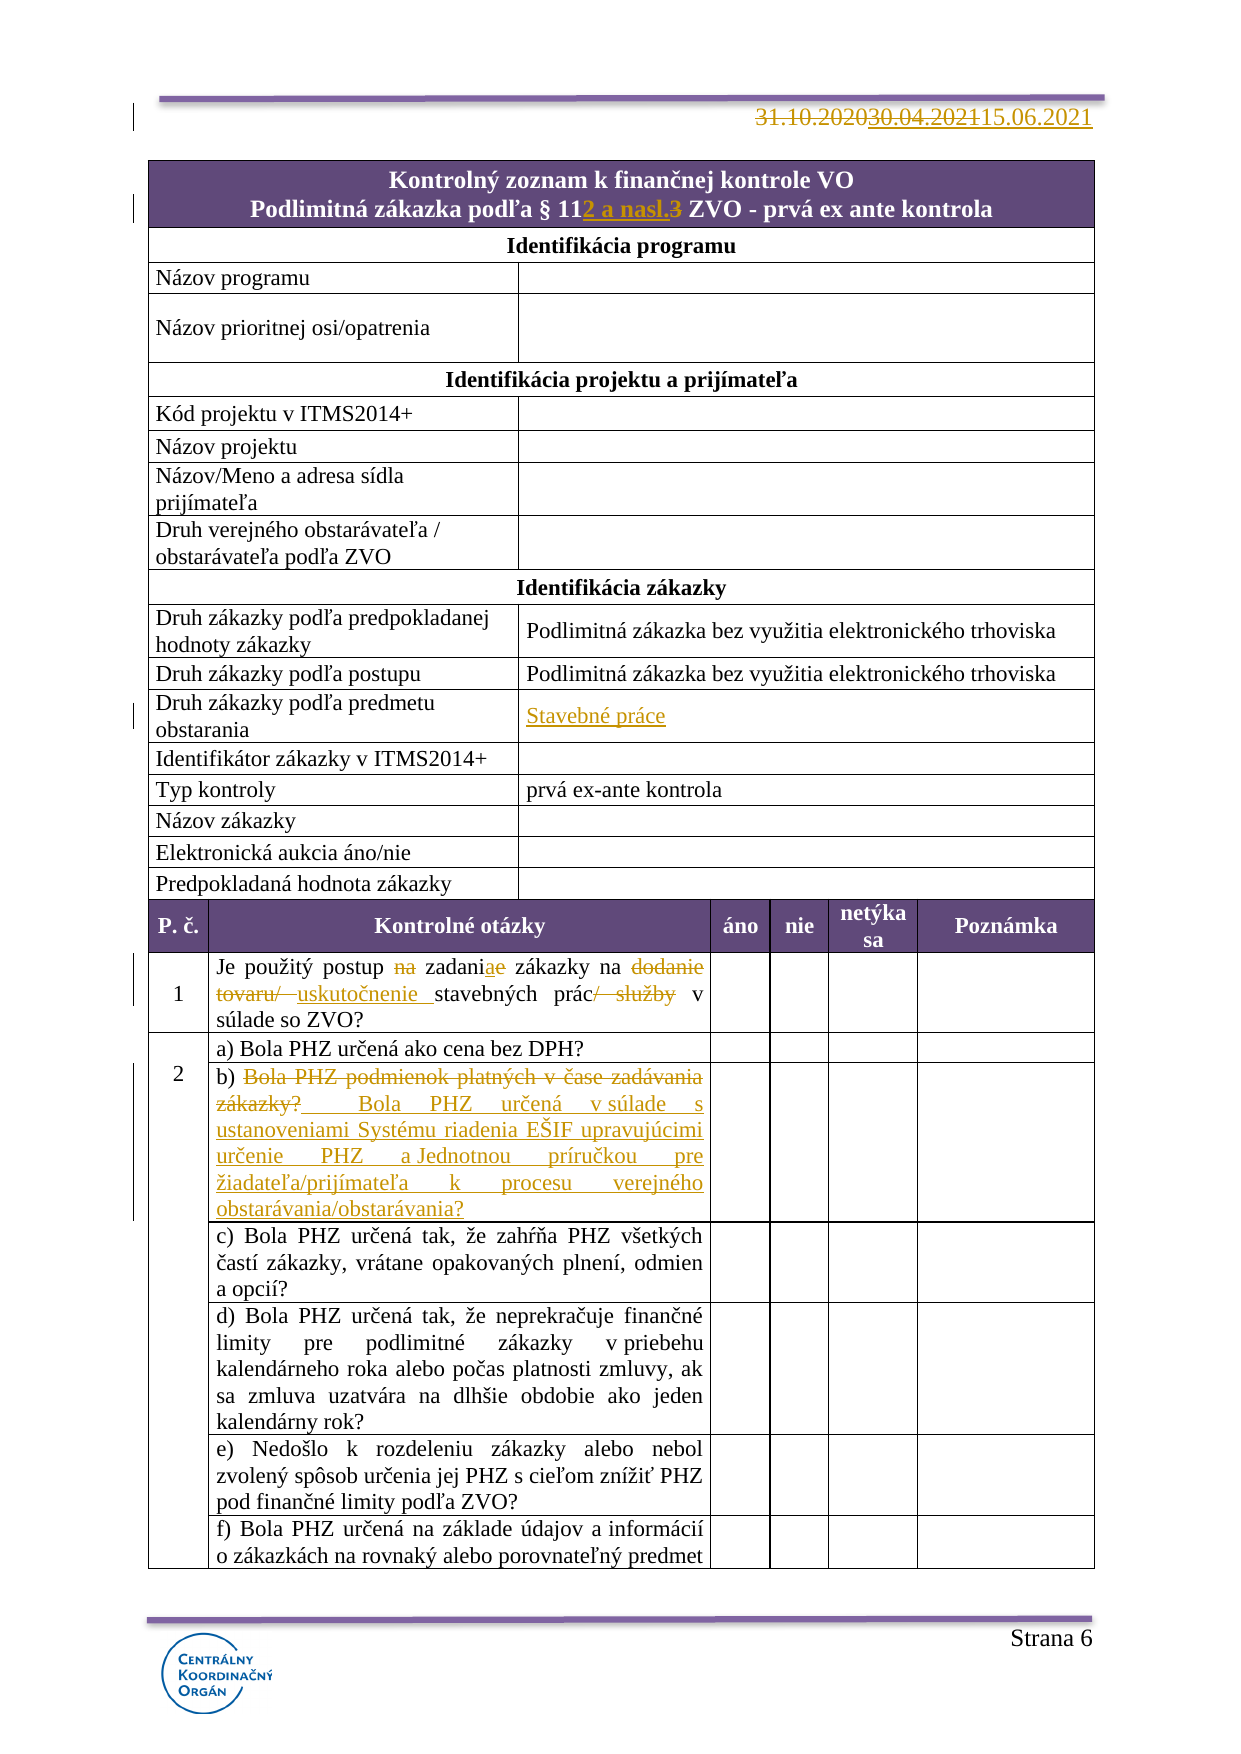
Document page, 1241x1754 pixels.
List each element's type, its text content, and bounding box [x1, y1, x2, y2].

table_cell [829, 1033, 917, 1062]
table_cell [519, 806, 1094, 836]
table_cell [918, 1033, 1094, 1062]
table_cell [829, 1063, 917, 1221]
table_cell [519, 837, 1094, 867]
table_cell Druh verejného obstarávateľa / obstarávateľa podľa ZVO [149, 516, 518, 569]
table_cell Názov prioritnej osi/opatrenia [149, 294, 518, 362]
table_cell 1 [149, 953, 208, 1032]
table_cell 2 [149, 1033, 208, 1568]
table_cell [918, 1303, 1094, 1434]
table_cell Názov projektu [149, 431, 518, 462]
table_cell [829, 1303, 917, 1434]
table_cell Predpokladaná hodnota zákazky [149, 868, 518, 898]
table_cell [519, 868, 1094, 898]
table_cell [711, 1063, 769, 1221]
table_cell Identifikácia programu [149, 228, 1094, 262]
table_cell netýka sa [829, 900, 917, 952]
table_cell [771, 1516, 828, 1568]
table_cell Elektronická aukcia áno/nie [149, 837, 518, 867]
table_cell Je použitý postup zadani zákazky na stavebných prác v súlade so ZVO? [209, 953, 710, 1032]
table_cell [519, 397, 1094, 430]
table_cell [711, 953, 769, 1032]
table_cell b) [209, 1063, 710, 1221]
table_cell P. č. [149, 900, 208, 952]
table_cell [829, 953, 917, 1032]
table_cell [711, 1303, 769, 1434]
table_cell [711, 1435, 769, 1514]
table_cell prvá ex-ante kontrola [519, 775, 1094, 805]
table_cell [918, 1516, 1094, 1568]
table_cell [519, 263, 1094, 293]
table_cell [918, 1063, 1094, 1221]
table_cell [918, 1223, 1094, 1302]
picture [159, 1631, 272, 1713]
table_cell [519, 743, 1094, 773]
table_cell Poznámka [918, 900, 1094, 952]
table_cell Identifikácia projektu a prijímateľa [149, 363, 1094, 396]
table_cell [829, 1223, 917, 1302]
table_cell Identifikácia zákazky [149, 570, 1094, 603]
table_cell Podlimitná zákazka bez využitia elektronického trhoviska [519, 658, 1094, 688]
table_cell [711, 1033, 769, 1062]
table_cell [918, 953, 1094, 1032]
table_cell Druh zákazky podľa predmetu obstarania [149, 690, 518, 742]
table_cell [519, 294, 1094, 362]
table_cell nie [771, 900, 828, 952]
table_cell d) Bola PHZ určená tak, že neprekračuje finančné limity pre podlimitné zákazky v priebehu kalendárneho roka alebo počas platnosti zmluvy, ak sa zmluva uzatvára na dlhšie obdobie ako jeden kalendárny rok? [209, 1303, 710, 1434]
table_cell [771, 1303, 828, 1434]
table_cell [771, 1223, 828, 1302]
table_cell Názov/Meno a adresa sídla prijímateľa [149, 463, 518, 515]
table_cell Kontrolné otázky [209, 900, 710, 952]
table_cell [519, 516, 1094, 569]
table_cell [711, 1223, 769, 1302]
table_cell Názov programu [149, 263, 518, 293]
table_cell áno [711, 900, 769, 952]
table_cell [829, 1435, 917, 1514]
table_cell [519, 690, 1094, 742]
table_cell e) Nedošlo k rozdeleniu zákazky alebo nebol zvolený spôsob určenia jej PHZ s cieľom znížiť PHZ pod finančné limity podľa ZVO? [209, 1435, 710, 1514]
table_cell [771, 1063, 828, 1221]
table_cell [771, 1435, 828, 1514]
table_cell [918, 1435, 1094, 1514]
table_cell Druh zákazky podľa postupu [149, 658, 518, 688]
table_cell Kód projektu v ITMS2014+ [149, 397, 518, 430]
table_cell Identifikátor zákazky v ITMS2014+ [149, 743, 518, 773]
table_cell [711, 1516, 769, 1568]
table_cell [209, 1516, 710, 1568]
table_cell c) Bola PHZ určená tak, že zahŕňa PHZ všetkých častí zákazky, vrátane opakovaných plnení, odmien a opcií? [209, 1223, 710, 1302]
table_cell [519, 431, 1094, 462]
table_header Kontrolný zoznam k finančnej kontrole VO Podlimitná zákazka podľa § 11 ZVO - prvá ex ante kontrola [149, 161, 1094, 227]
table_cell [771, 953, 828, 1032]
table_cell [771, 1033, 828, 1062]
table_cell Druh zákazky podľa predpokladanej hodnoty zákazky [149, 605, 518, 657]
table_cell Názov zákazky [149, 806, 518, 836]
table_cell [829, 1516, 917, 1568]
table_cell Podlimitná zákazka bez využitia elektronického trhoviska [519, 605, 1094, 657]
table_cell Typ kontroly [149, 775, 518, 805]
table_cell a) Bola PHZ určená ako cena bez DPH? [209, 1033, 710, 1062]
table_cell [519, 463, 1094, 515]
